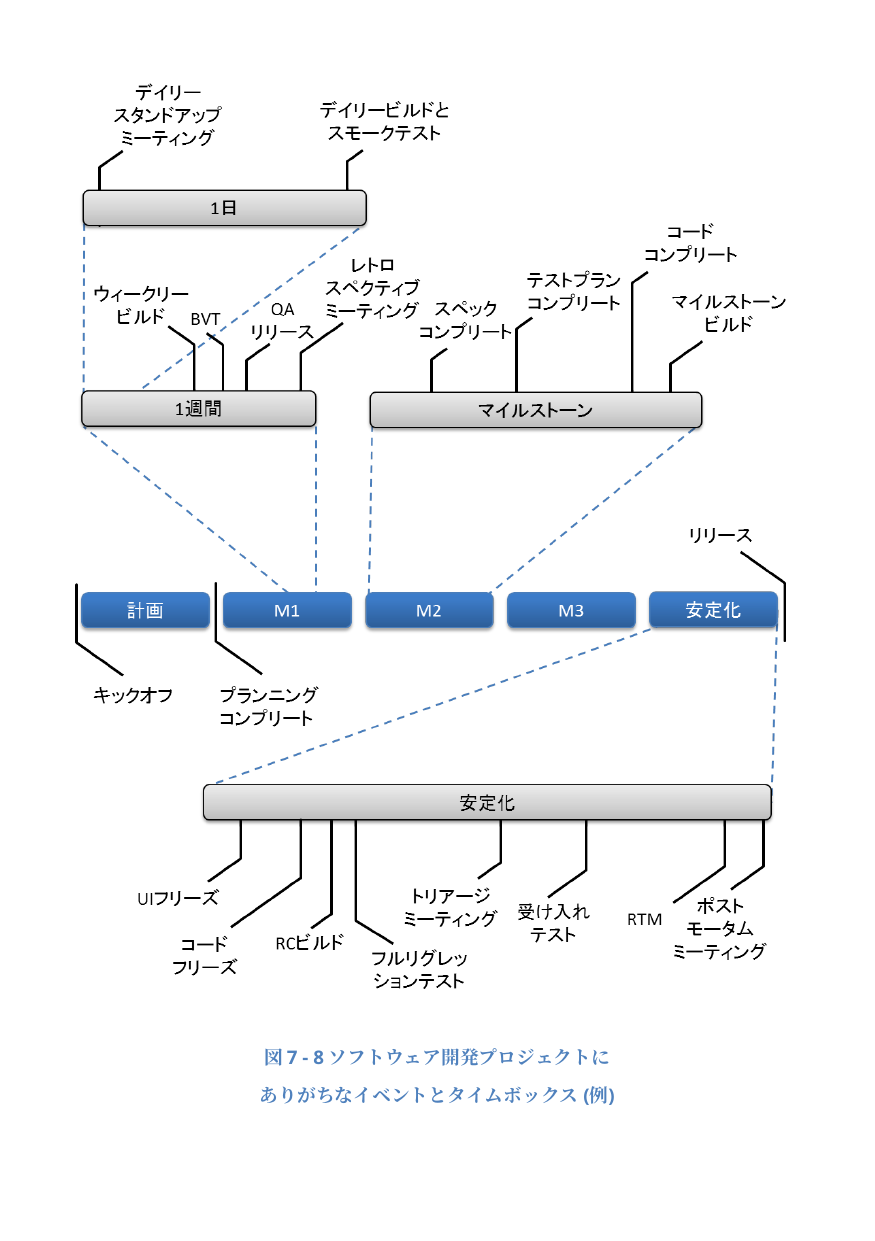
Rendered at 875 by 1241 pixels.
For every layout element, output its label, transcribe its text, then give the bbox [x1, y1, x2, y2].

text 図7 - 8 ソフトウェア開発プロジェクトに ありがちなイベントとタイムボックス (例) [75, 1038, 799, 1113]
picture [75, 75, 799, 1002]
